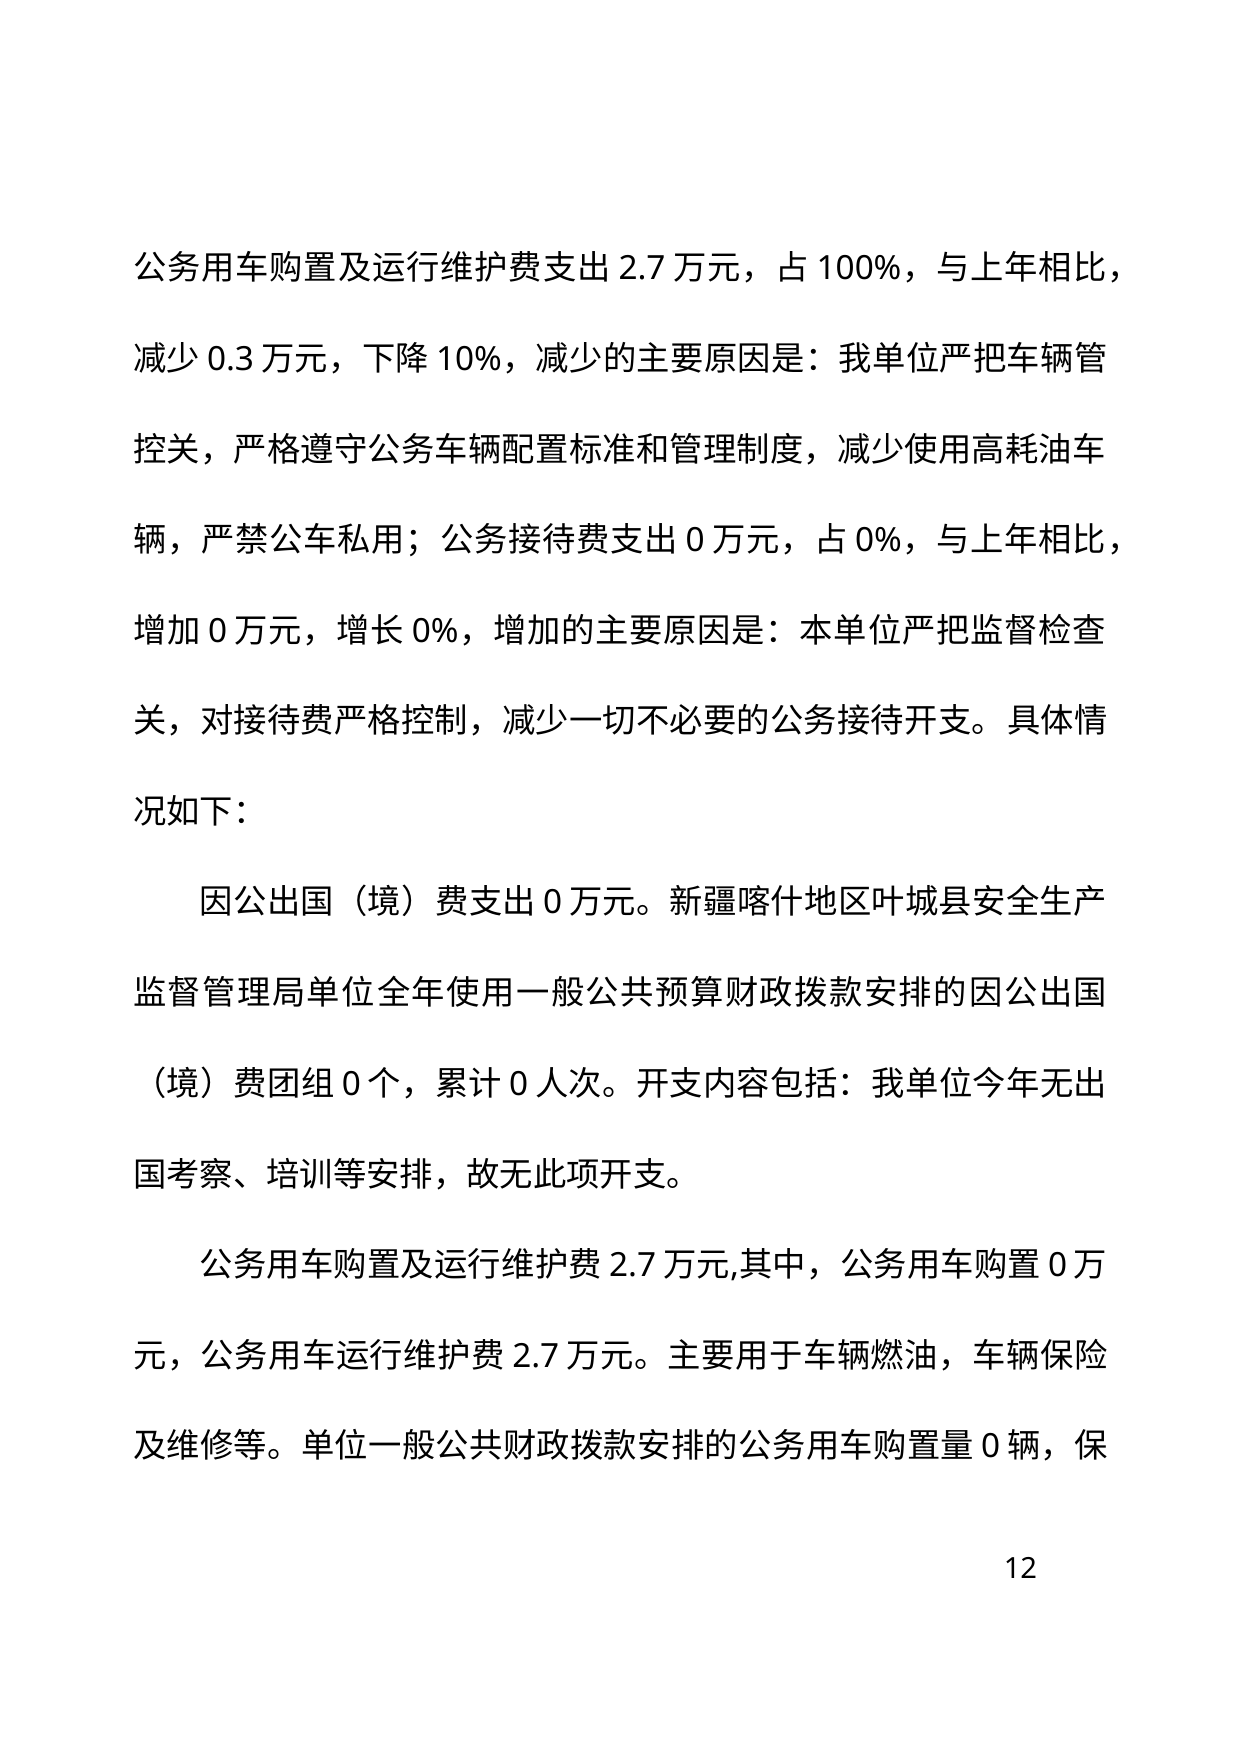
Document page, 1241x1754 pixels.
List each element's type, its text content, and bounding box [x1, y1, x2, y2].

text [133, 220, 1107, 854]
text 因公出国（境）费支出0万元。新疆喀什地区叶城县安全生产监督管理局单位全年使用一般公共预算财政拨款安排的因公出国（境）费团组0个，累计0人次。开支内容包括：我单位今年无出国考察、培训等安排，故无此项开支。 [133, 854, 1107, 1217]
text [133, 1217, 1107, 1489]
